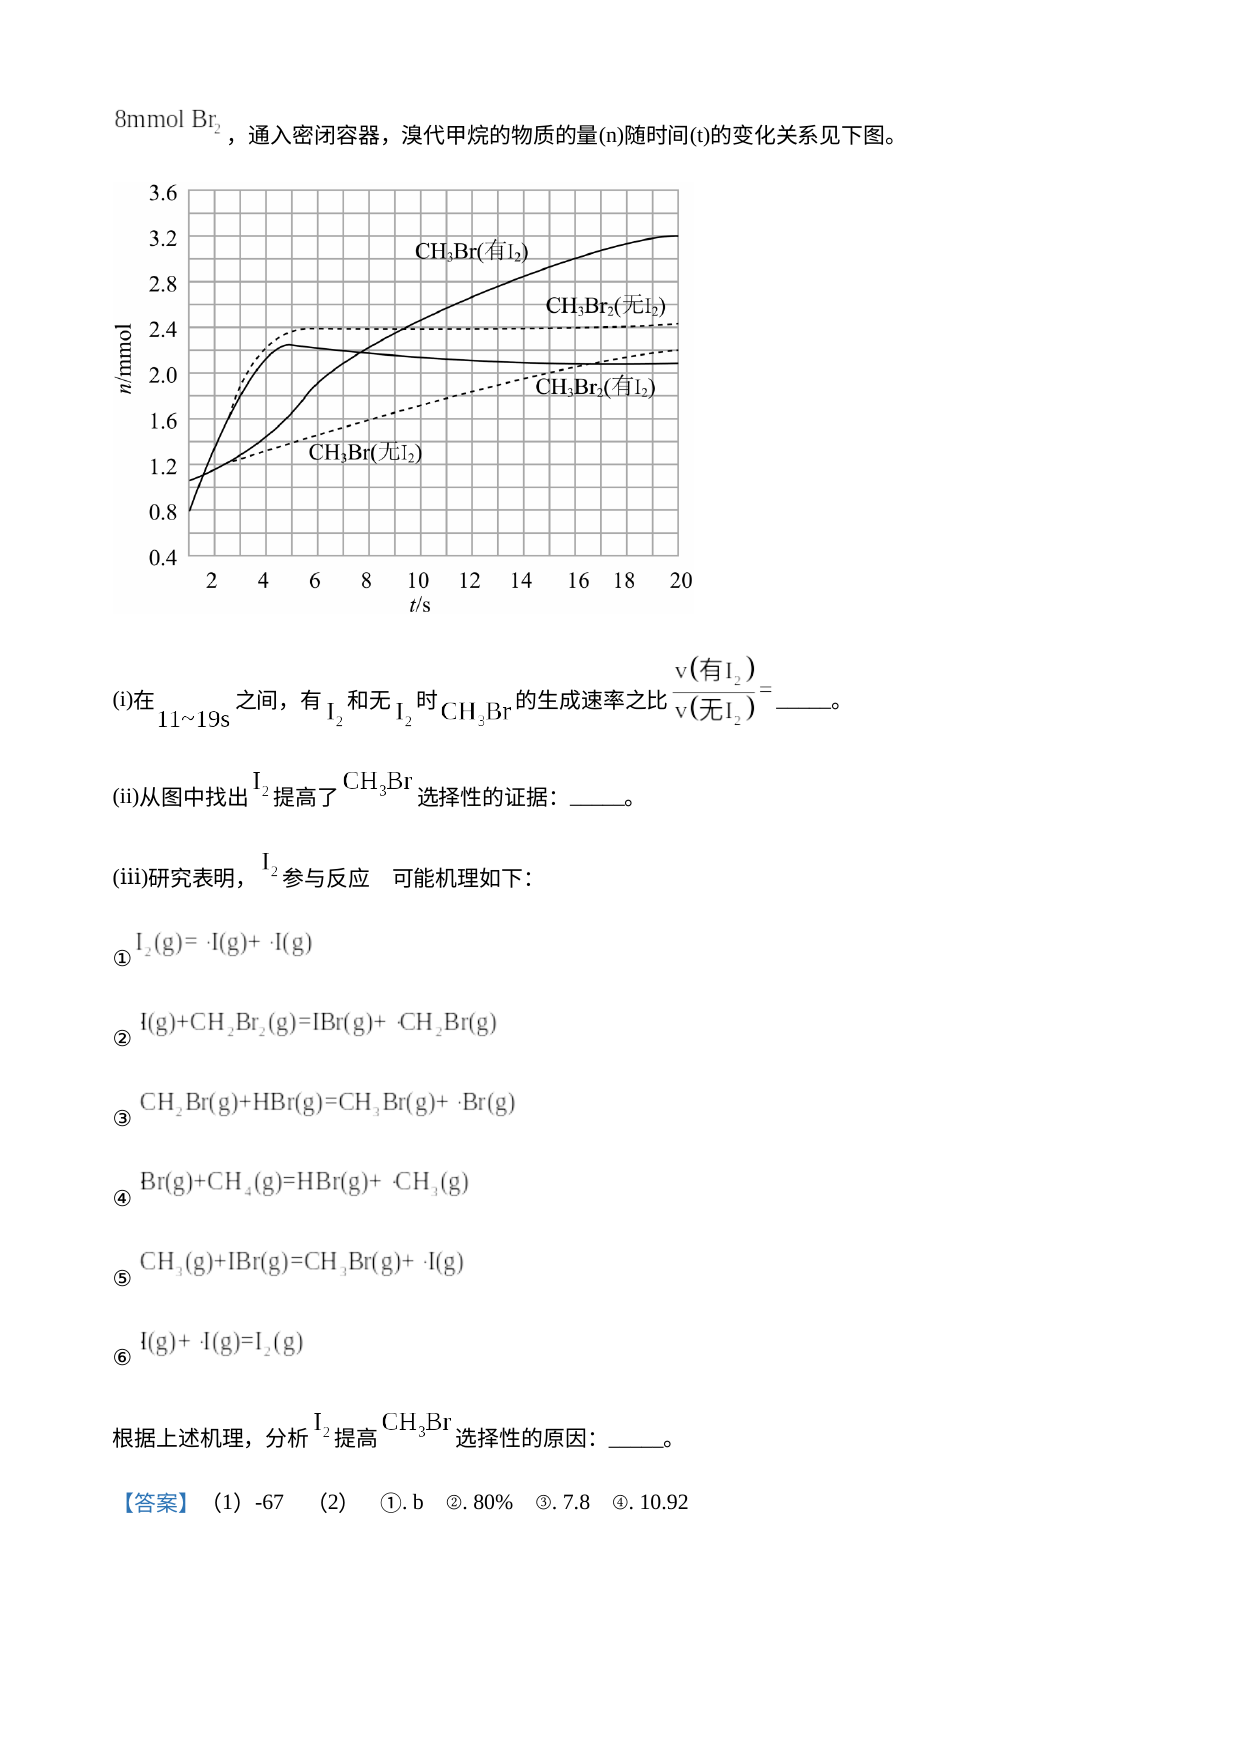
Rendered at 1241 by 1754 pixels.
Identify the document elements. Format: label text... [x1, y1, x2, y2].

text (i)在之间，有和无时的生成速率之比_____。 [112, 650, 1128, 748]
text ④ [112, 1165, 1128, 1230]
text (ii)从图中找出提高了选择性的证据：_____。 [112, 764, 1128, 829]
text ⑤ [112, 1245, 1128, 1310]
text 根据上述机理，分析提高选择性的原因：_____。 [112, 1405, 1128, 1470]
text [112, 102, 1128, 167]
text ⑥ [112, 1325, 1128, 1390]
picture [112, 182, 694, 614]
text ① [112, 925, 1128, 990]
text 【答案】（1）-67 （2） ①. b ②. 80% ③. 7.8 ④. 10.92 [112, 1486, 1128, 1518]
text ② [112, 1005, 1128, 1070]
text (ⅲ)研究表明，参与反应可能机理如下： [112, 844, 1128, 909]
text ③ [112, 1085, 1128, 1150]
